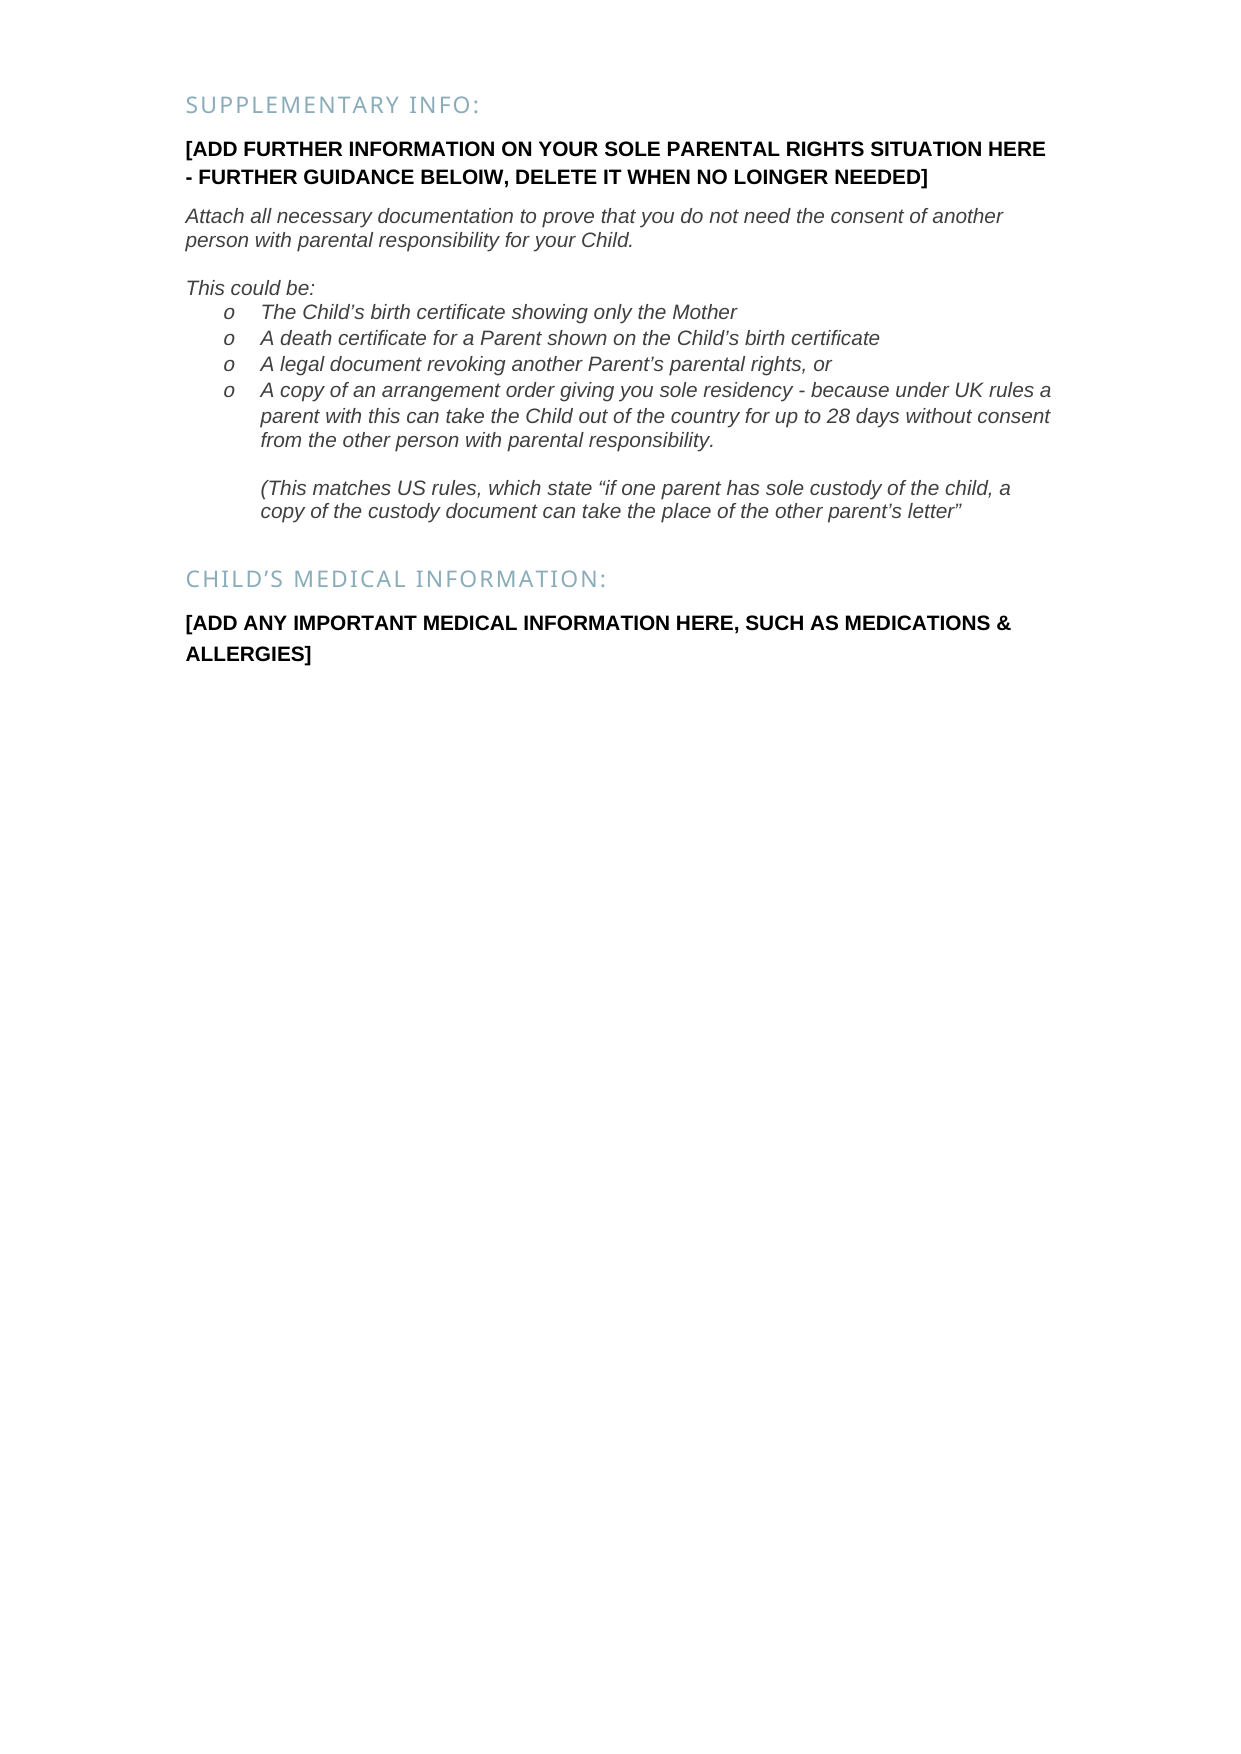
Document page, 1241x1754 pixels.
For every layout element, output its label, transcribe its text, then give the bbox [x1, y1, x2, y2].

text [ADD ANY IMPORTANT MEDICAL INFORMATION HERE, SUCH AS MEDICATIONS & ALLERGIES] [185, 610, 1055, 666]
list A death certificate for a Parent shown on the Child’s birth certificate [223, 326, 1055, 352]
list The Child’s birth certificate showing only the Mother [223, 300, 1055, 326]
text [ADD FURTHER INFORMATION ON YOUR SOLE PARENTAL RIGHTS SITUATION HERE - FURTHER GUIDANCE BELOIW, DELETE IT WHEN NO LOINGER NEEDED] [185, 136, 1055, 189]
text This could be: [185, 276, 1055, 300]
list A copy of an arrangement order giving you sole residency - because under UK rules a parent with this can take the Child out of the country for up to 28 days without consent from the other person with parental responsibility. (This matches US rules, which state “if one parent has sole custody of the child, a copy of the custody document can take the place of the other parent’s letter” [223, 378, 1055, 523]
text Attach all necessary documentation to prove that you do not need the consent of another person with parental responsibility for your Child. [185, 204, 1055, 252]
text SUPPLEMENTARY INFO: [185, 88, 1055, 120]
list A legal document revoking another Parent’s parental rights, or [223, 352, 1055, 378]
text CHILD’S MEDICAL INFORMATION: [185, 562, 1055, 594]
